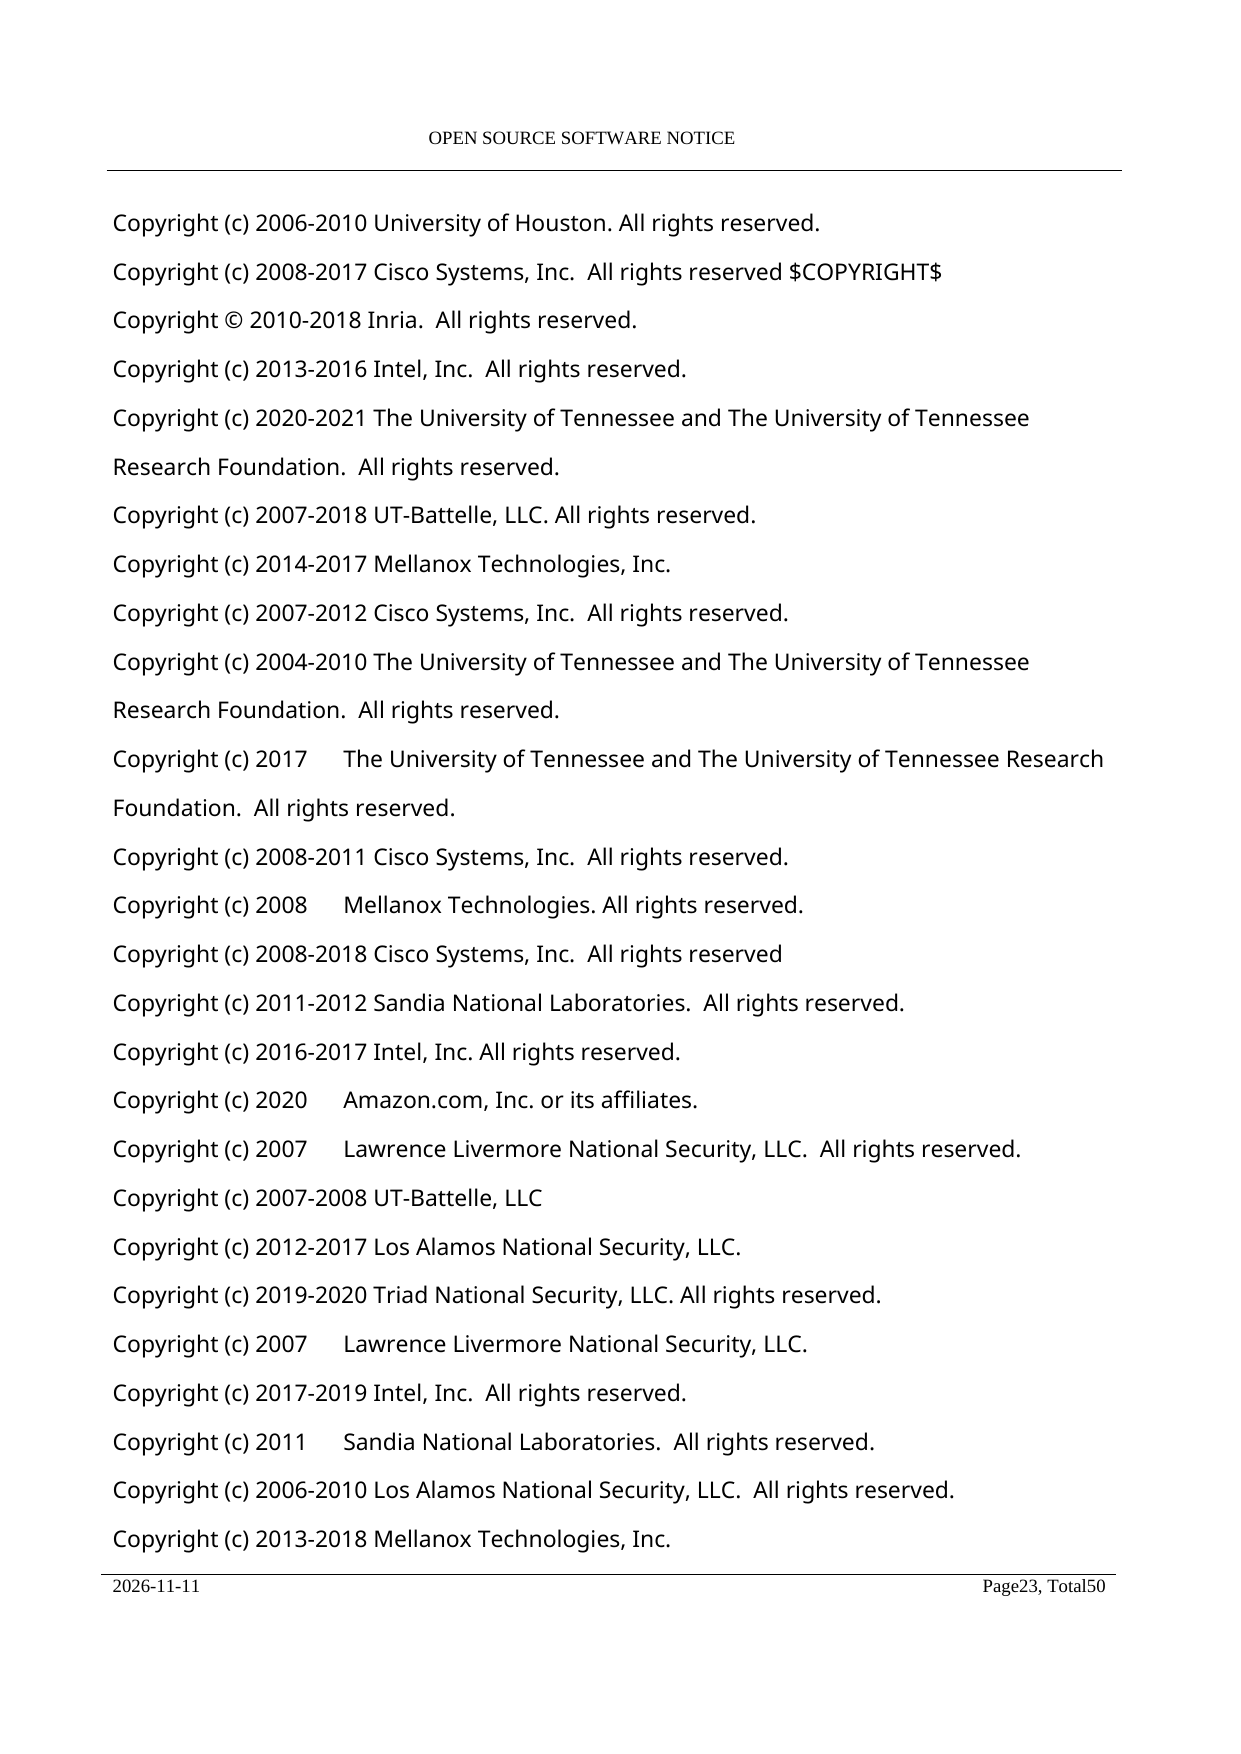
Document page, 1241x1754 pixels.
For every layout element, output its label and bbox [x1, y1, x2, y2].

text [112, 206, 1128, 1555]
